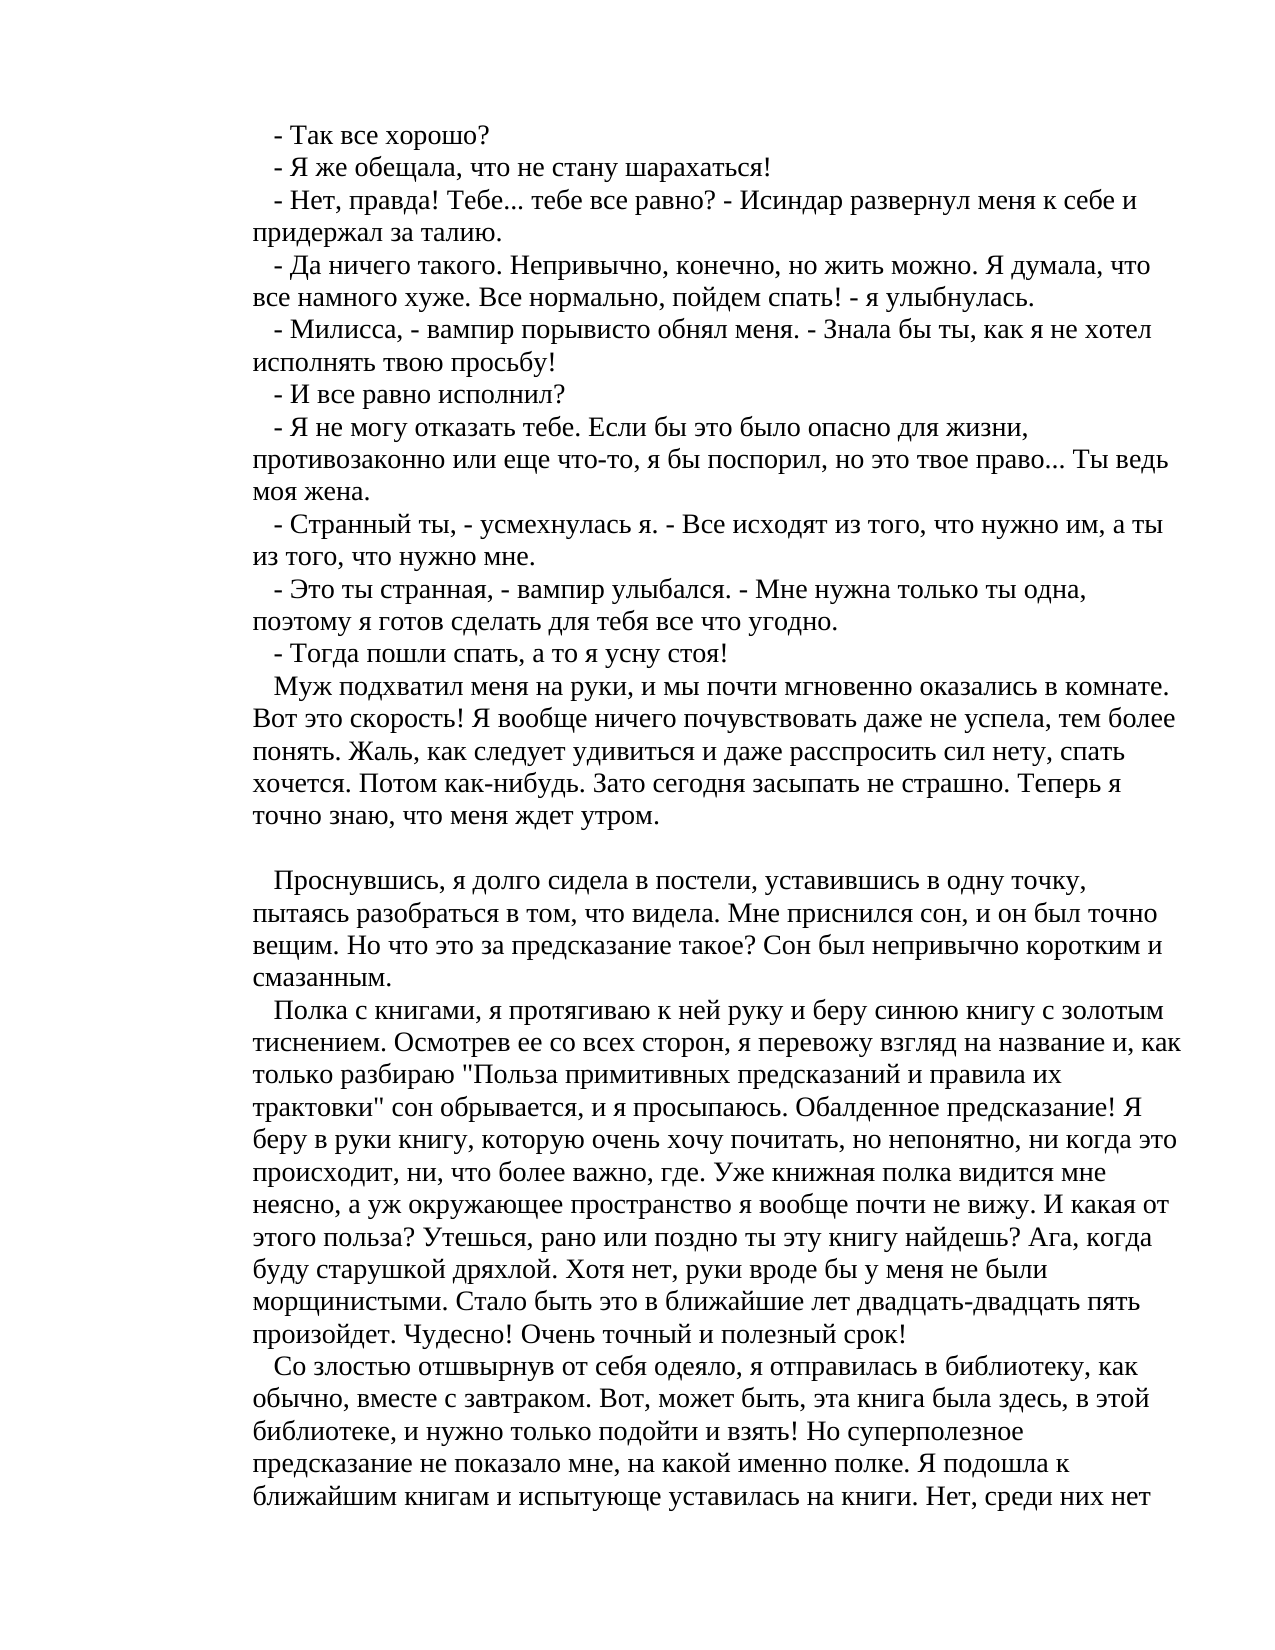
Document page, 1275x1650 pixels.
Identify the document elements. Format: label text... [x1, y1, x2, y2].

text - Тогда пошли спать, а то я усну стоя! [252, 636, 1186, 669]
text - И все равно исполнил? [252, 377, 1186, 410]
text Проснувшись, я долго сидела в постели, уставившись в одну точку, пытаясь разобраться в том, что видела. Мне приснился сон, и он был точно вещим. Но что это за предсказание такое? Сон был непривычно коротким и смазанным. [252, 863, 1186, 993]
text - Да ничего такого. Непривычно, конечно, но жить можно. Я думала, что все намного хуже. Все нормально, пойдем спать! - я улыбнулась. [252, 248, 1186, 312]
text - Так все хорошо? [252, 118, 1186, 151]
text Полка с книгами, я протягиваю к ней руку и беру синюю книгу с золотым тиснением. Осмотрев ее со всех сторон, я перевожу взгляд на название и, как только разбираю "Польза примитивных предсказаний и правила их трактовки" сон обрывается, и я просыпаюсь. Обалденное предсказание! Я беру в руки книгу, которую очень хочу почитать, но непонятно, ни когда это происходит, ни, что более важно, где. Уже книжная полка видится мне неясно, а уж окружающее пространство я вообще почти не вижу. И какая от этого польза? Утешься, рано или поздно ты эту книгу найдешь? Ага, когда буду старушкой дряхлой. Хотя нет, руки вроде бы у меня не были морщинистыми. Стало быть это в ближайшие лет двадцать-двадцать пять произойдет. Чудесно! Очень точный и полезный срок! [252, 993, 1186, 1349]
text - Нет, правда! Тебе... тебе все равно? - Исиндар развернул меня к себе и придержал за талию. [252, 183, 1186, 248]
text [252, 1349, 1186, 1511]
text - Это ты странная, - вампир улыбался. - Мне нужна только ты одна, поэтому я готов сделать для тебя все что угодно. [252, 572, 1186, 636]
text Муж подхватил меня на руки, и мы почти мгновенно оказались в комнате. Вот это скорость! Я вообще ничего почувствовать даже не успела, тем более понять. Жаль, как следует удивиться и даже расспросить сил нету, спать хочется. Потом как-нибудь. Зато сегодня засыпать не страшно. Теперь я точно знаю, что меня ждет утром. [252, 669, 1186, 831]
text - Я же обещала, что не стану шарахаться! [252, 151, 1186, 183]
text - Странный ты, - усмехнулась я. - Все исходят из того, что нужно им, а ты из того, что нужно мне. [252, 507, 1186, 572]
text - Я не могу отказать тебе. Если бы это было опасно для жизни, противозаконно или еще что-то, я бы поспорил, но это твое право... Ты ведь моя жена. [252, 410, 1186, 507]
text - Милисса, - вампир порывисто обнял меня. - Знала бы ты, как я не хотел исполнять твою просьбу! [252, 312, 1186, 377]
